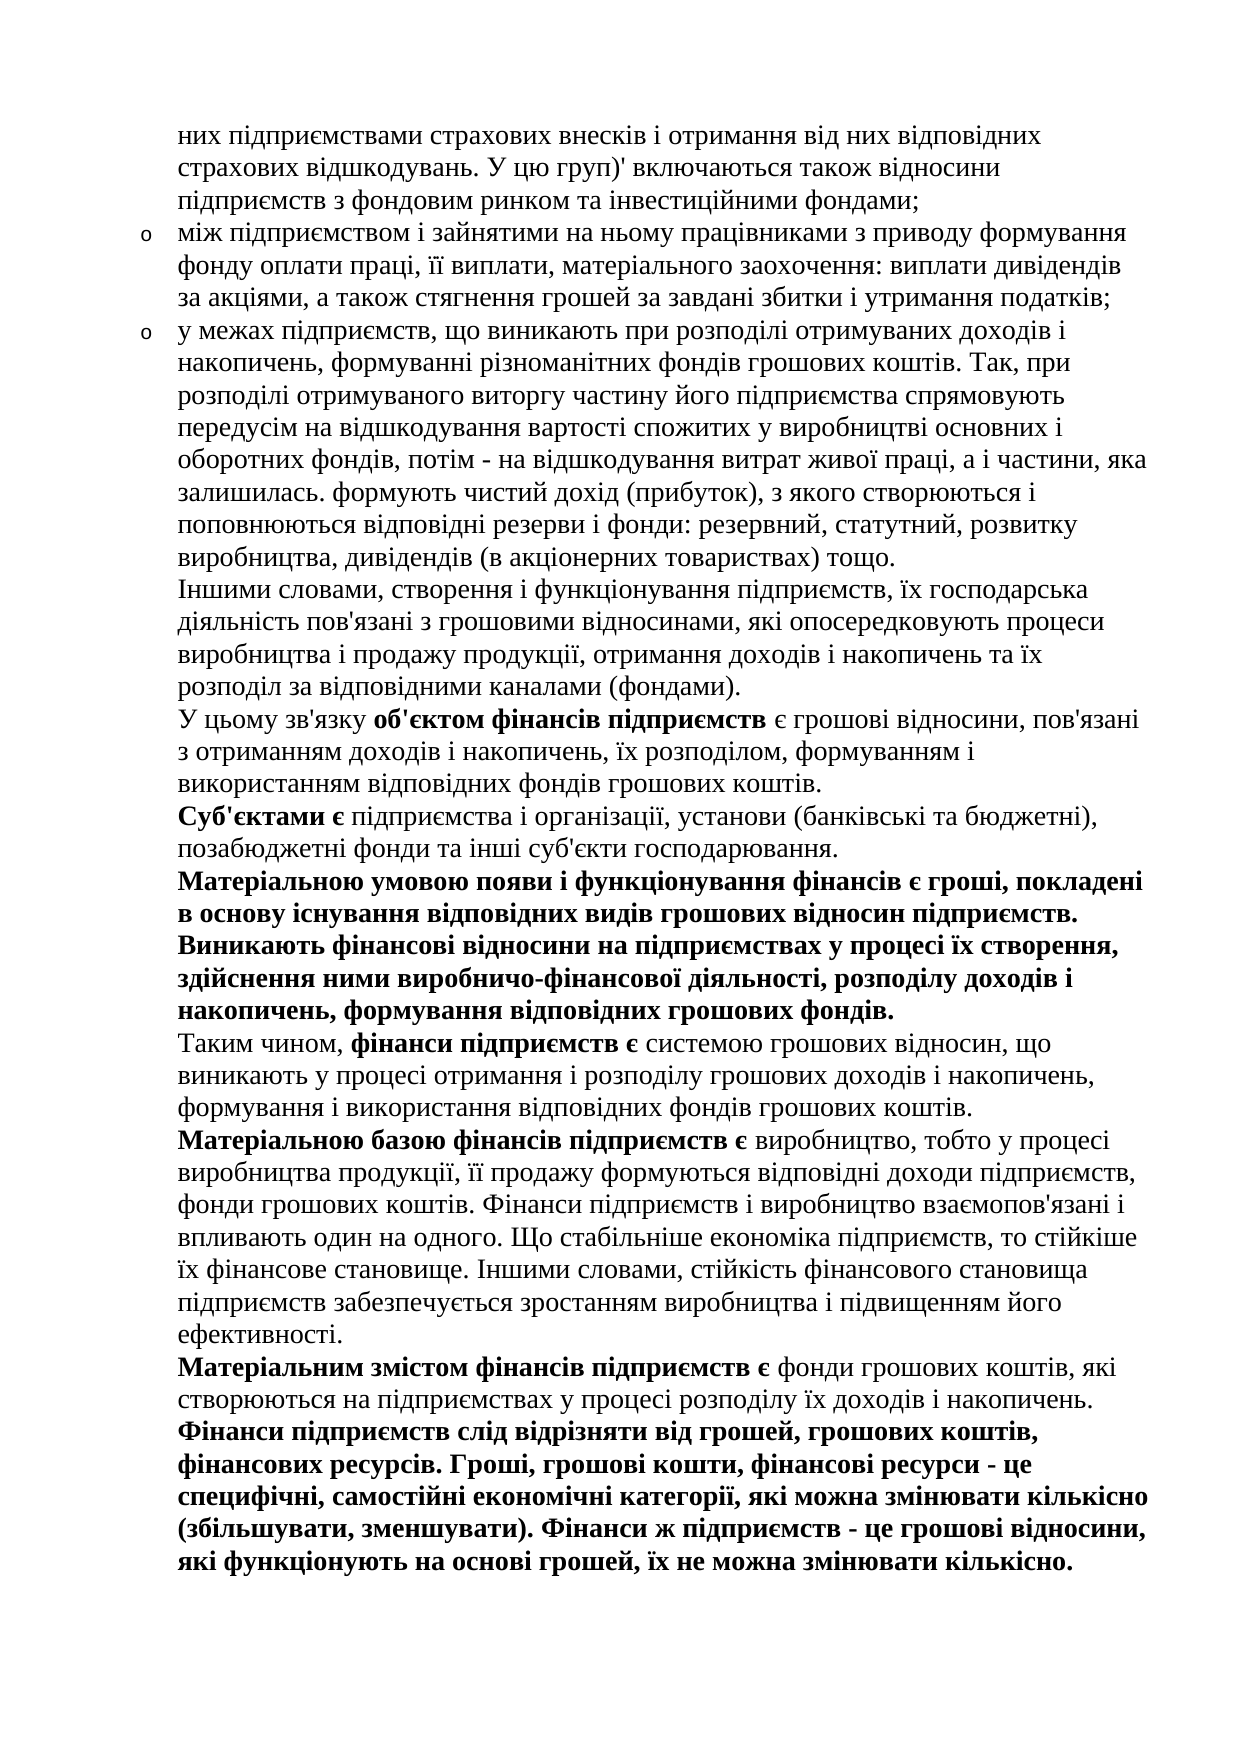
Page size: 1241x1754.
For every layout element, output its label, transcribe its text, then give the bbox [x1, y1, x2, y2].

list між підприємством і зайнятими на ньому працівниками з приводу формування фонду оплати праці, її виплати, матеріального заохочення: виплати дивідендів за акціями, а також стягнення грошей за завдані збитки і утримання податків; [140, 215, 1152, 313]
text Іншими словами, створення і функціонування підприємств, їх господарська діяльність пов'язані з грошовими відносинами, які опосередковують процеси виробництва і продажу продукції, отримання доходів і накопичень та їх розподіл за відповідними каналами (фондами). [177, 572, 1152, 702]
text Суб'єктами є підприємства і організації, установи (банківські та бюджетні), позабюджетні фонди та інші суб'єкти господарювання. [177, 799, 1152, 864]
text Матеріальною умовою появи і функціонування фінансів є гроші, покладені в основу існування відповідних видів грошових відносин підприємств. [177, 864, 1152, 928]
text Таким чином, фінанси підприємств є системою грошових відносин, що виникають у процесі отримання і розподілу грошових доходів і накопичень, формування і використання відповідних фондів грошових коштів. [177, 1026, 1152, 1123]
text Матеріальною базою фінансів підприємств є виробництво, тобто у процесі виробництва продукції, її продажу формуються відповідні доходи підприємств, фонди грошових коштів. Фінанси підприємств і виробництво взаємопов'язані і впливають один на одного. Що стабільніше економіка підприємств, то стійкіше їх фінансове становище. Іншими словами, стійкість фінансового становища підприємств забезпечується зростанням виробництва і підвищенням його ефективності. [177, 1123, 1152, 1349]
text Виникають фінансові відносини на підприємствах у процесі їх створення, здійснення ними виробничо-фінансової діяльності, розподілу доходів і накопичень, формування відповідних грошових фондів. [177, 928, 1152, 1026]
text Матеріальним змістом фінансів підприємств є фонди грошових коштів, які створюються на підприємствах у процесі розподілу їх доходів і накопичень. [177, 1349, 1152, 1414]
text Фінанси підприємств слід відрізняти від грошей, грошових коштів, фінансових ресурсів. Гроші, грошові кошти, фінансові ресурси - це специфічні, самостійні економічні категорії, які можна змінювати кількісно (збільшувати, зменшувати). Фінанси ж підприємств - це грошові відносини, які функціонують на основі грошей, їх не можна змінювати кількісно. [177, 1414, 1152, 1576]
list у межах підприємств, що виникають при розподілі отримуваних доходів і накопичень, формуванні різноманітних фондів грошових коштів. Так, при розподілі отримуваного виторгу частину його підприємства спрямовують передусім на відшкодування вартості спожитих у виробництві основних і оборотних фондів, потім - на відшкодування витрат живої праці, а і частини, яка залишилась. формують чистий дохід (прибуток), з якого створюються і поповнюються відповідні резерви і фонди: резервний, статутний, розвитку виробництва, дивідендів (в акціонерних товариствах) тощо. [140, 313, 1152, 572]
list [140, 118, 1152, 215]
text У цьому зв'язку об'єктом фінансів підприємств є грошові відносини, пов'язані з отриманням доходів і накопичень, їх розподілом, формуванням і використанням відповідних фондів грошових коштів. [177, 702, 1152, 799]
